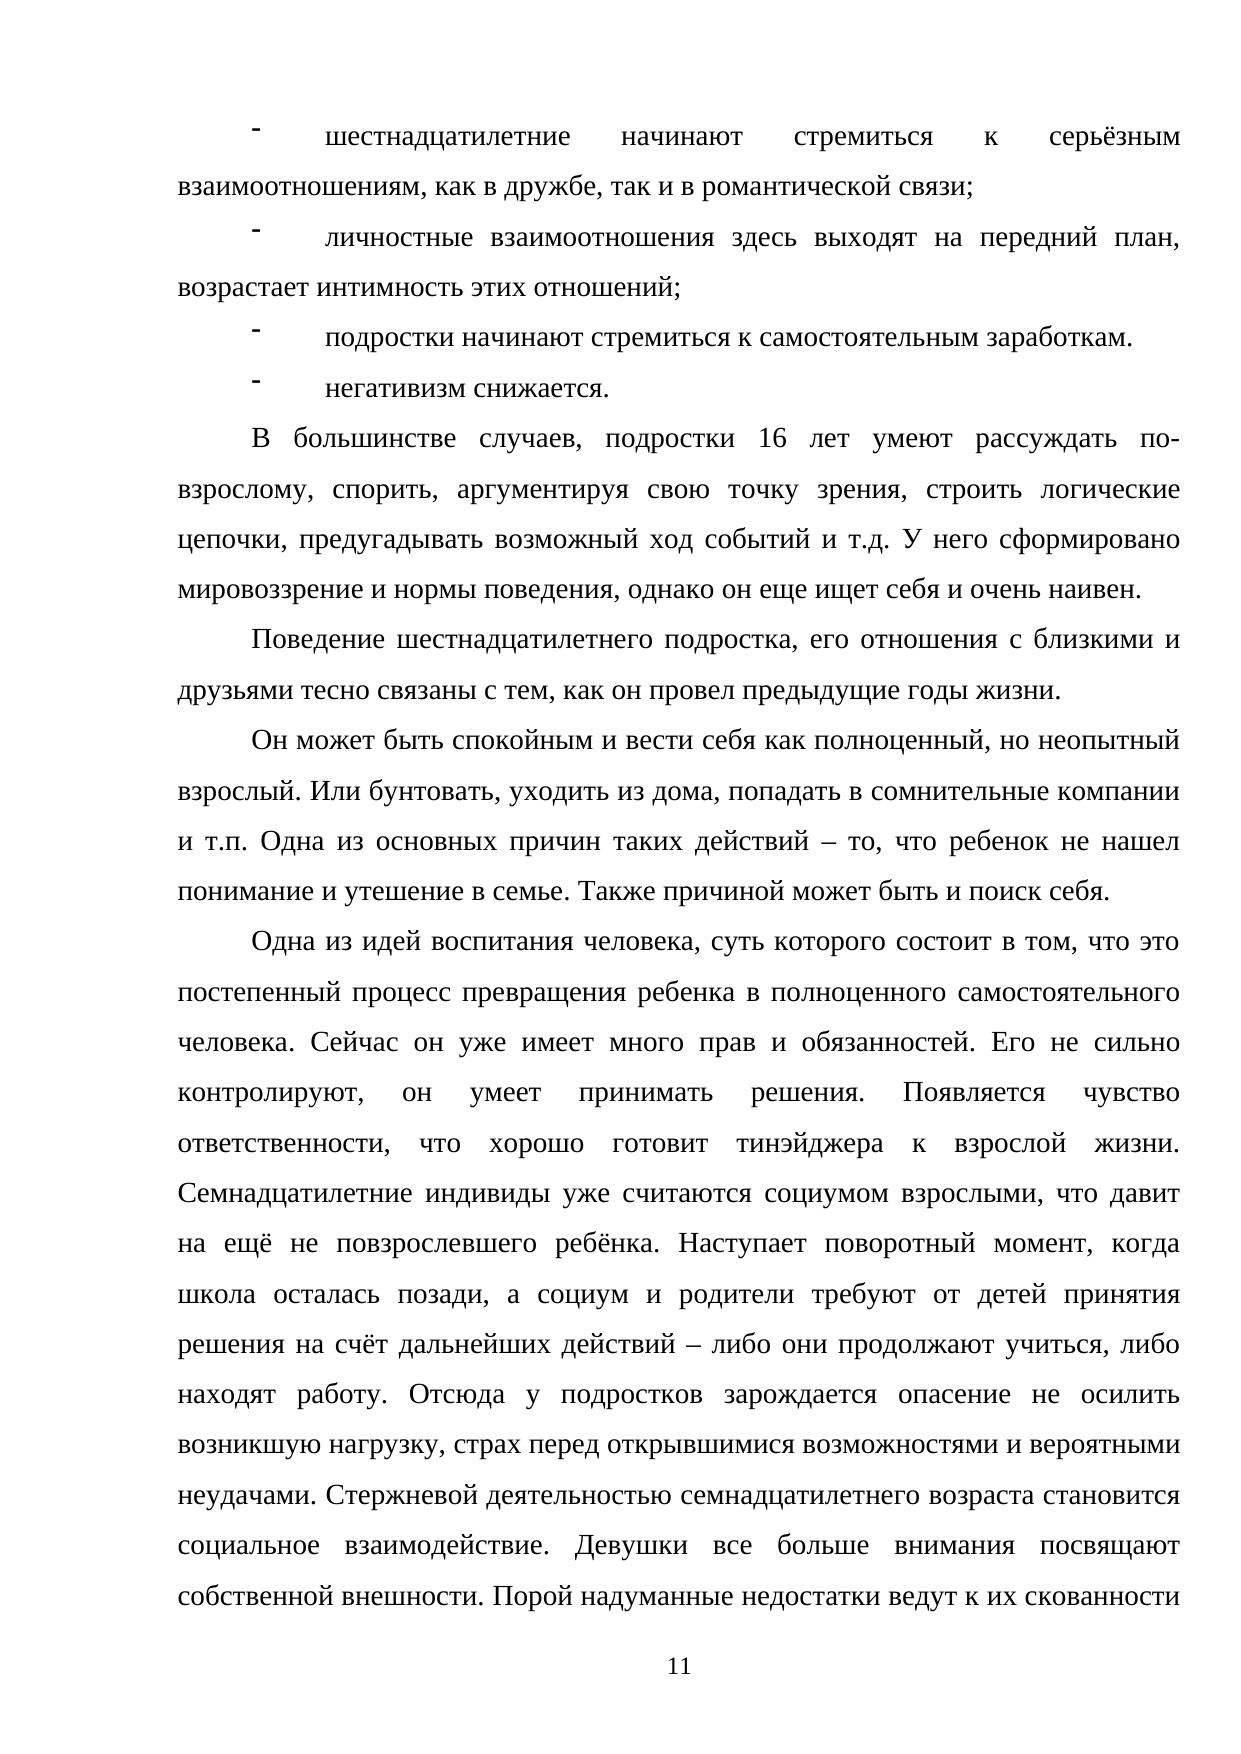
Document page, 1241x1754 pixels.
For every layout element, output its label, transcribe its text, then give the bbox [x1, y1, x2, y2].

list личностные взаимоотношения здесь выходят на передний план, возрастает интимность этих отношений; [177, 219, 1181, 303]
list негативизм снижается. [177, 370, 1181, 404]
list подростки начинают стремиться к самостоятельным заработкам. [177, 319, 1181, 353]
list шестнадцатилетние начинают стремиться к серьёзным взаимоотношениям, как в дружбе, так и в романтической связи; [177, 118, 1181, 202]
text Он может быть спокойным и вести себя как полноценный, но неопытный взрослый. Или бунтовать, уходить из дома, попадать в сомнительные компании и т.п. Одна из основных причин таких действий – то, что ребенок не нашел понимание и утешение в семье. Также причиной может быть и поиск себя. [177, 722, 1181, 907]
text Поведение шестнадцатилетнего подростка, его отношения с близкими и друзьями тесно связаны с тем, как он провел предыдущие годы жизни. [177, 622, 1181, 706]
text В большинстве случаев, подростки 16 лет умеют рассуждать по-взрослому, спорить, аргументируя свою точку зрения, строить логические цепочки, предугадывать возможный ход событий и т.д. У него сформировано мировоззрение и нормы поведения, однако он еще ищет себя и очень наивен. [177, 420, 1181, 605]
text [177, 923, 1181, 1611]
